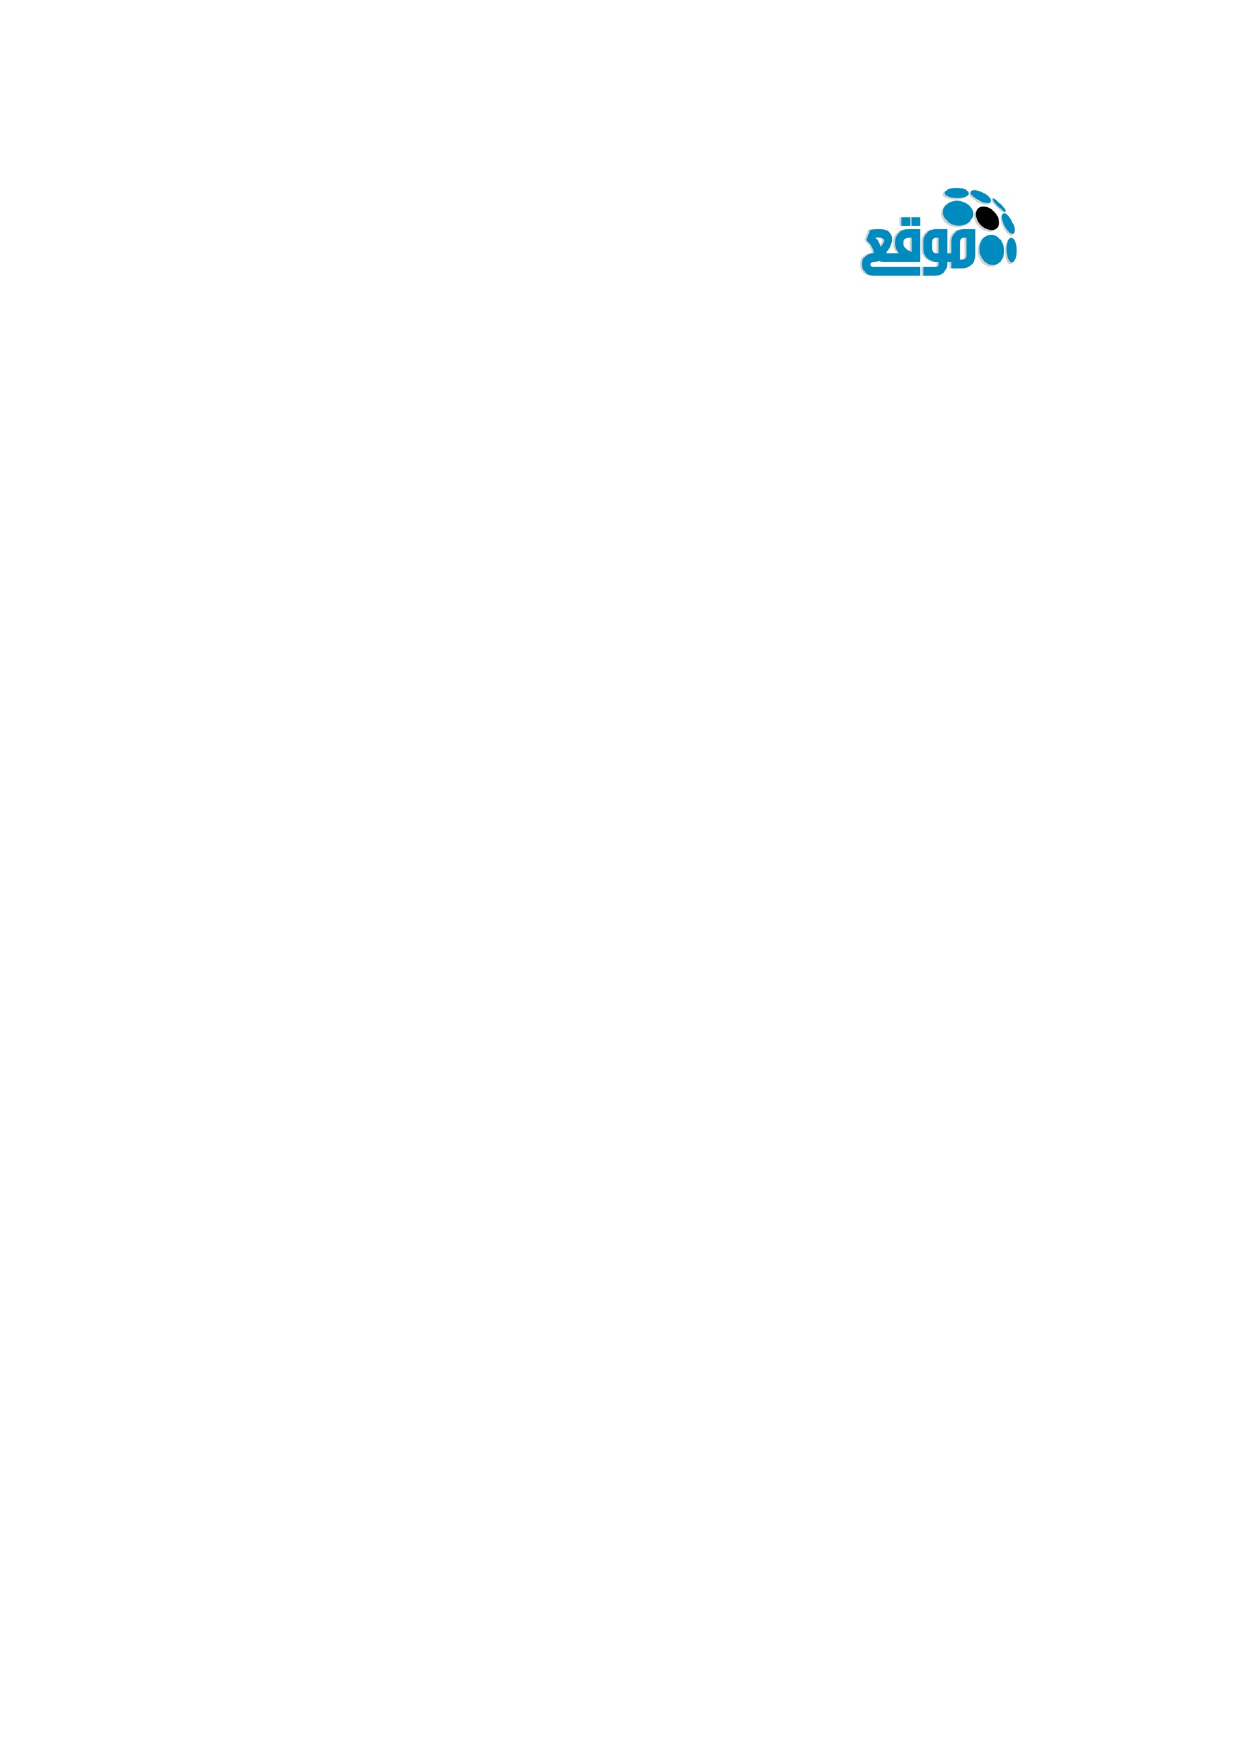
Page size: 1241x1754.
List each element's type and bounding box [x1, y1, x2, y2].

picture [824, 150, 1053, 313]
